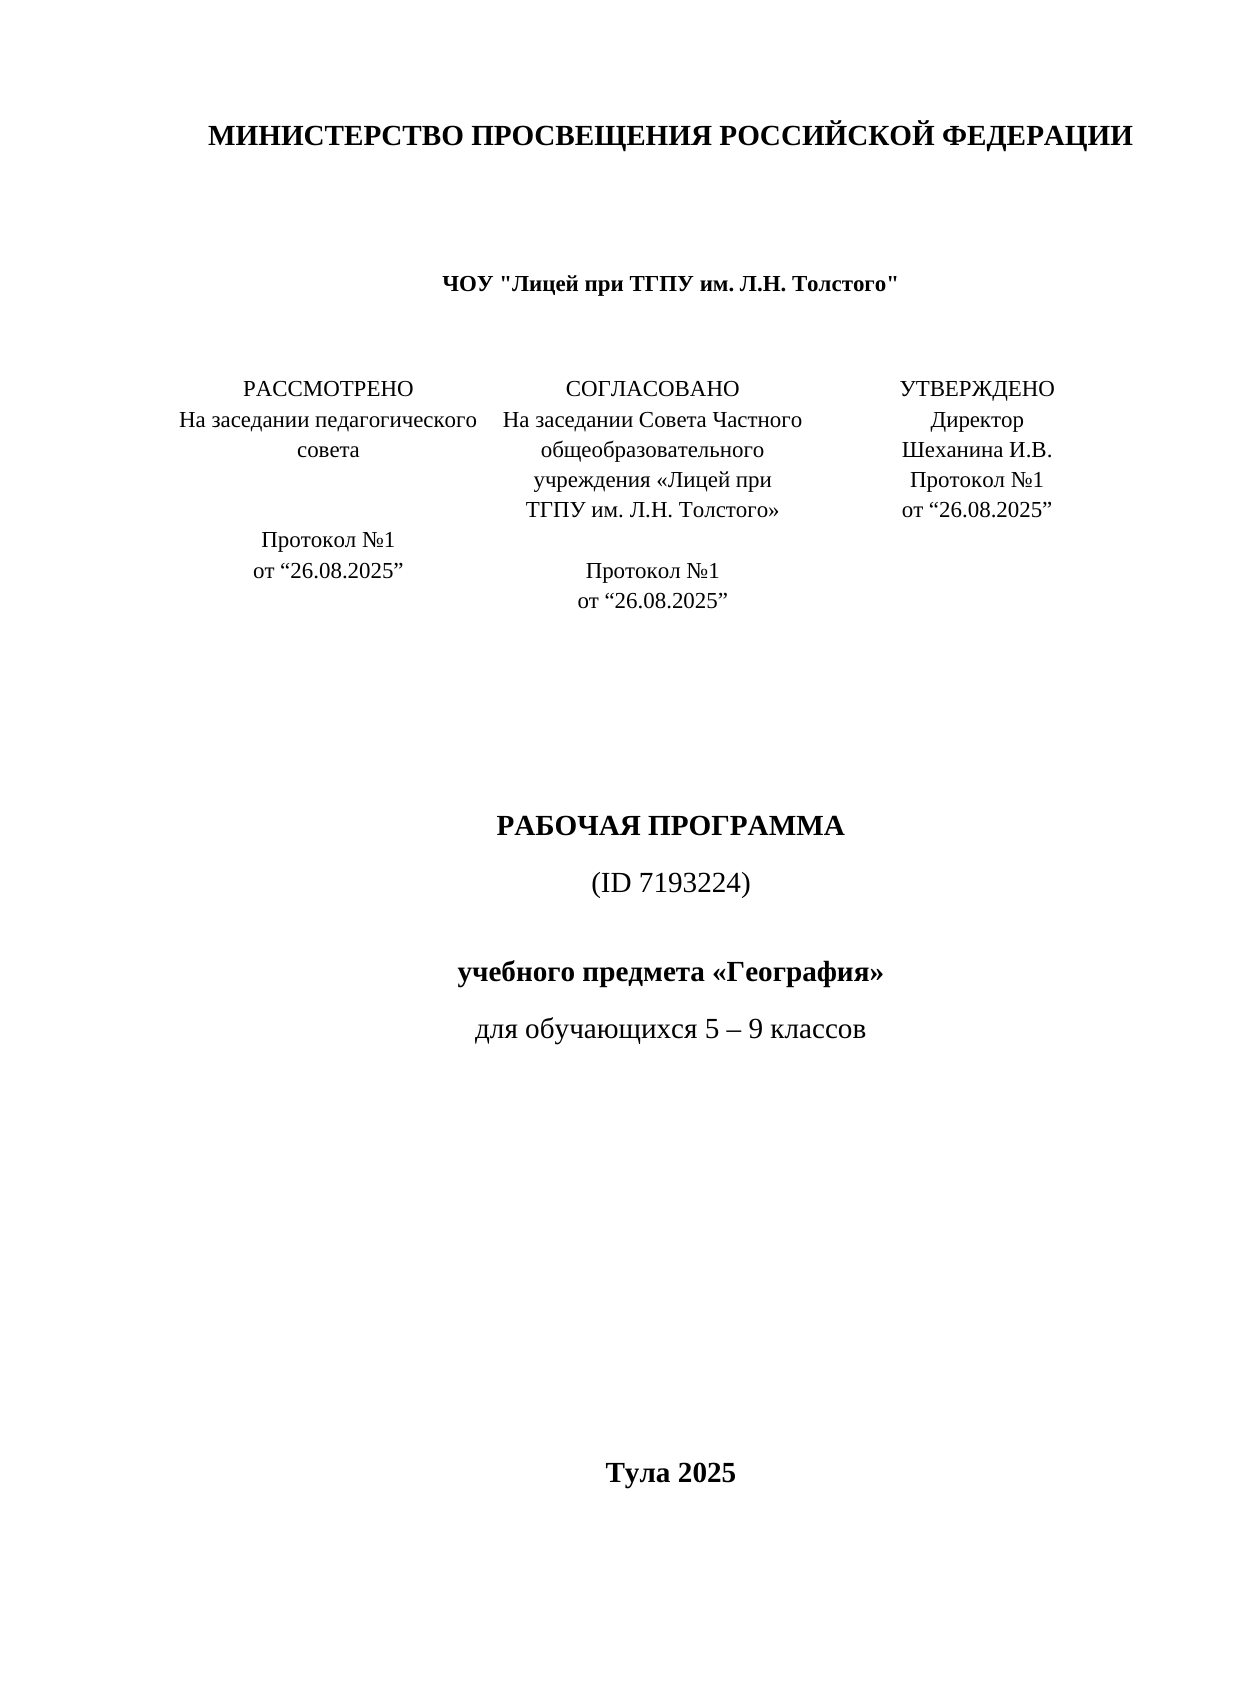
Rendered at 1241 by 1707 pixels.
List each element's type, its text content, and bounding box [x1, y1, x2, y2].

text РАБОЧАЯ ПРОГРАММА [190, 808, 1152, 842]
text учебного предмета «География» [190, 954, 1152, 988]
text (ID 7193224) [190, 865, 1152, 899]
table_header УТВЕРЖДЕНО Директор Шеханина И.В. Протокол №1 от “26.08.2025” [815, 345, 1139, 647]
text для обучающихся 5 – 9 классов [190, 1011, 1152, 1045]
text ЧОУ "Лицей при ТГПУ им. Л.Н. Толстого" [190, 270, 1152, 297]
table_header СОГЛАСОВАНО На заседании Совета Частного общеобразовательного учреждения «Лицей при ТГПУ им. Л.Н. Толстого» Протокол №1 от “26.08.2025” [490, 345, 815, 647]
text Тула 2025 [190, 1455, 1152, 1488]
text МИНИСТЕРСТВО ПРОСВЕЩЕНИЯ РОССИЙСКОЙ ФЕДЕРАЦИИ [190, 118, 1152, 152]
table_header РАССМОТРЕНО На заседании педагогического совета Протокол №1 от “26.08.2025” [166, 345, 490, 647]
